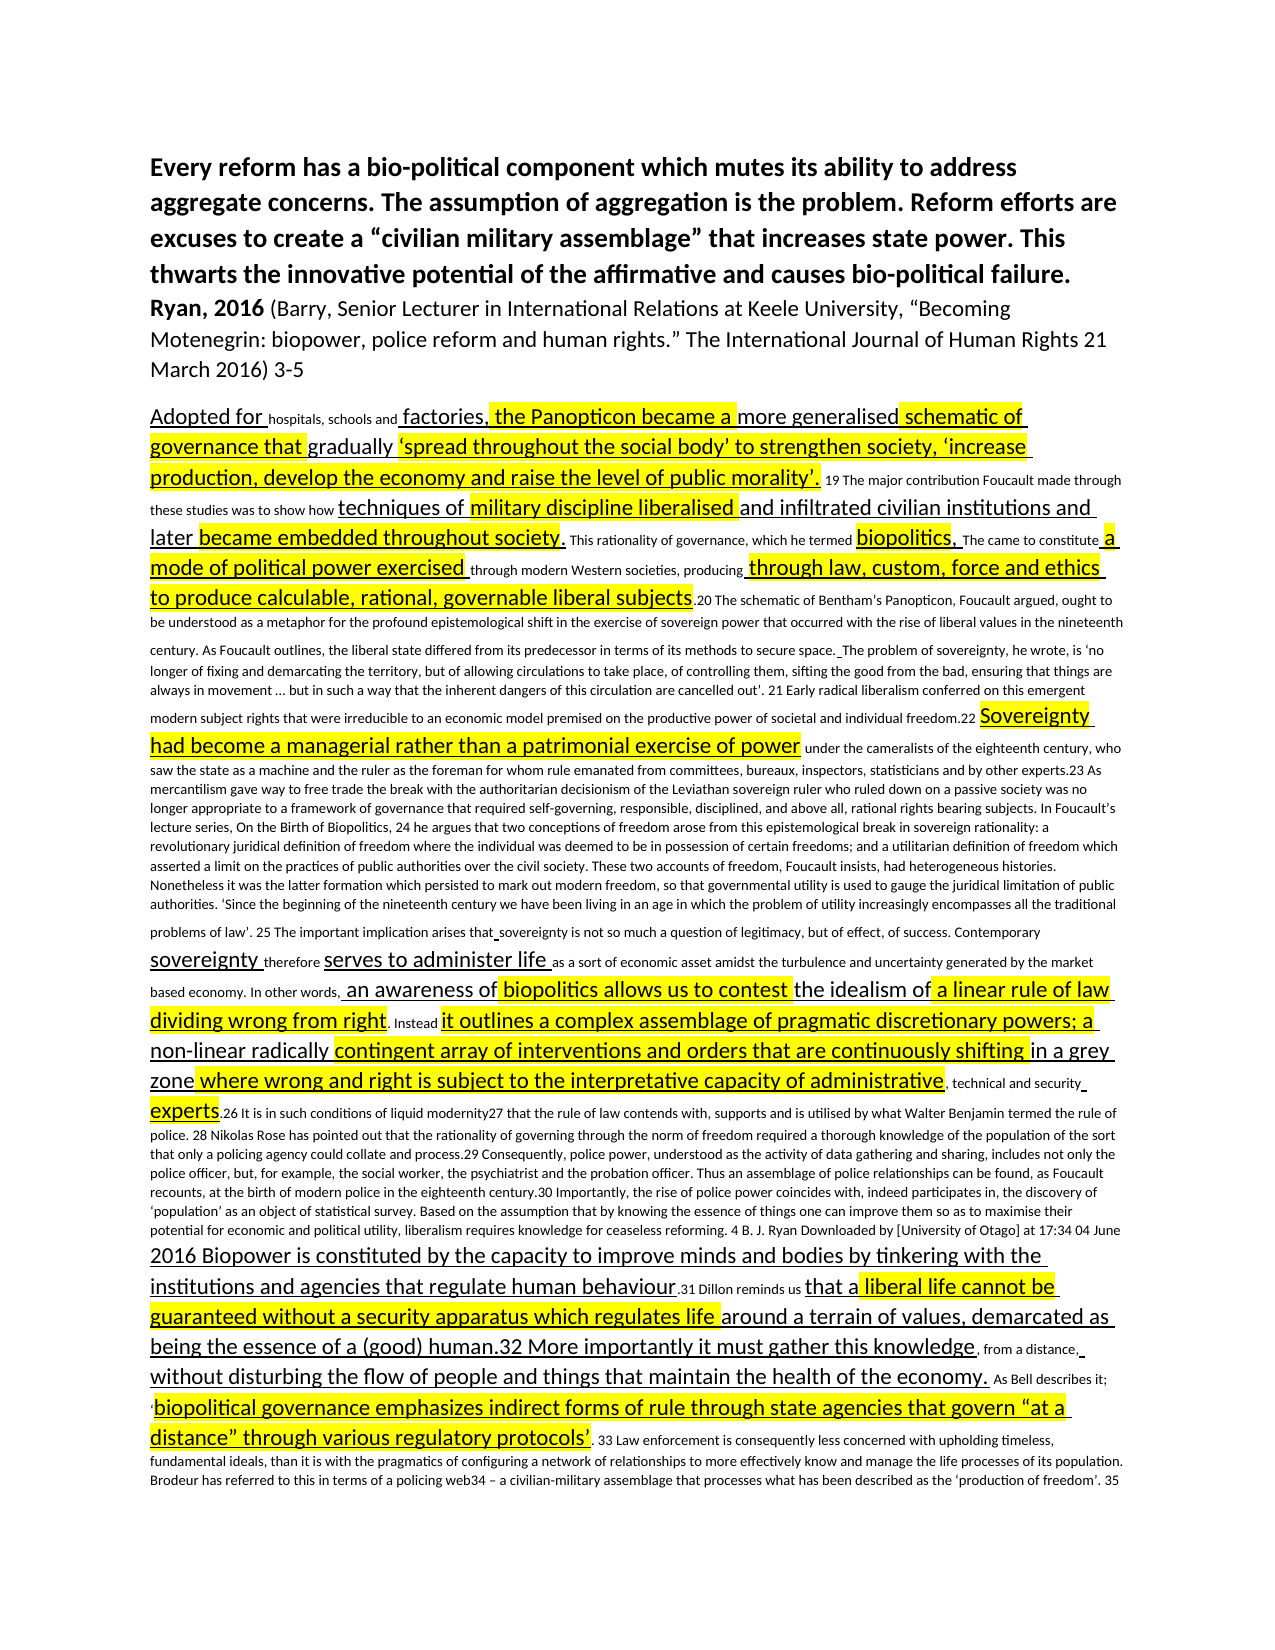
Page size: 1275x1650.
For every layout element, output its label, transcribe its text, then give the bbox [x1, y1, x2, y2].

subtitle Every reform has a bio-political component which mutes its ability to address aggregate concerns. The assumption of aggregation is the problem. Reform efforts are excuses to create a “civilian military assemblage” that increases state power. This thwarts the innovative potential of the affirmative and causes bio-political failure. [150, 150, 1125, 290]
text Ryan, 2016 (Barry, Senior Lecturer in International Relations at Keele University, “Becoming Motenegrin: biopower, police reform and human rights.” The International Journal of Human Rights 21 March 2016) 3-5 [150, 292, 1125, 383]
